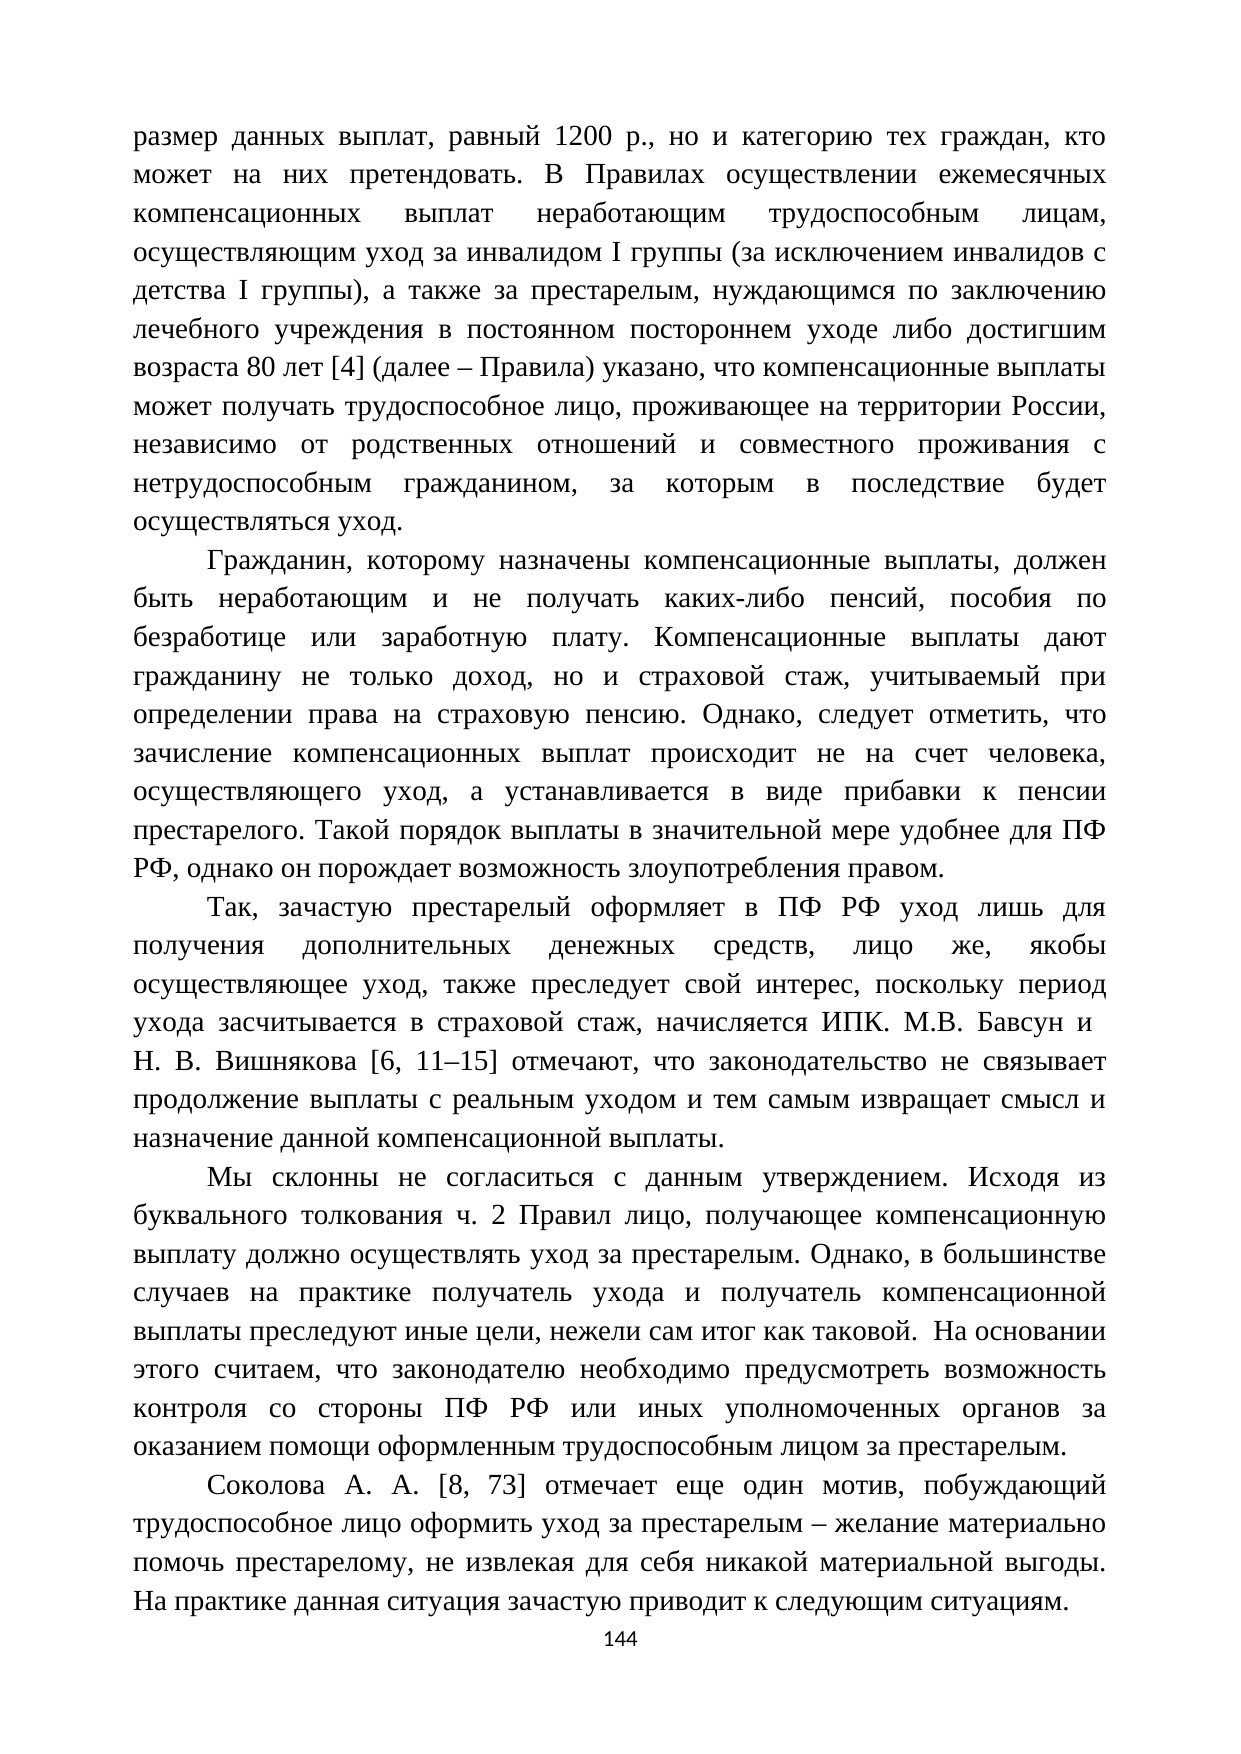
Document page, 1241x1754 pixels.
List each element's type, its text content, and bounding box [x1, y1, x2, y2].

text Мы склонны не согласиться с данным утверждением. Исходя из буквального толкования ч. 2 Правил лицо, получающее компенсационную выплату должно осуществлять уход за престарелым. Однако, в большинстве случаев на практике получатель ухода и получатель компенсационной выплаты преследуют иные цели, нежели сам итог как таковой. На основании этого считаем, что законодателю необходимо предусмотреть возможность контроля со стороны ПФ РФ или иных уполномоченных органов за оказанием помощи оформленным трудоспособным лицом за престарелым. [133, 1159, 1107, 1462]
text Гражданин, которому назначены компенсационные выплаты, должен быть неработающим и не получать каких-либо пенсий, пособия по безработице или заработную плату. Компенсационные выплаты дают гражданину не только доход, но и страховой стаж, учитываемый при определении права на страховую пенсию. Однако, следует отметить, что зачисление компенсационных выплат происходит не на счет человека, осуществляющего уход, а устанавливается в виде прибавки к пенсии престарелого. Такой порядок выплаты в значительной мере удобнее для ПФ РФ, однако он порождает возможность злоупотребления правом. [133, 542, 1107, 884]
text Соколова А. А. [8, 73] отмечает еще один мотив, побуждающий трудоспособное лицо оформить уход за престарелым – желание материально помочь престарелому, не извлекая для себя никакой материальной выгоды. На практике данная ситуация зачастую приводит к следующим ситуациям. [133, 1467, 1107, 1616]
text Так, зачастую престарелый оформляет в ПФ РФ уход лишь для получения дополнительных денежных средств, лицо же, якобы осуществляющее уход, также преследует свой интерес, поскольку период ухода засчитывается в страховой стаж, начисляется ИПК. М.В. Бавсун и Н. В. Вишнякова [6, 11–15] отмечают, что законодательство не связывает продолжение выплаты с реальным уходом и тем самым извращает смысл и назначение данной компенсационной выплаты. [133, 889, 1107, 1154]
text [133, 118, 1107, 537]
